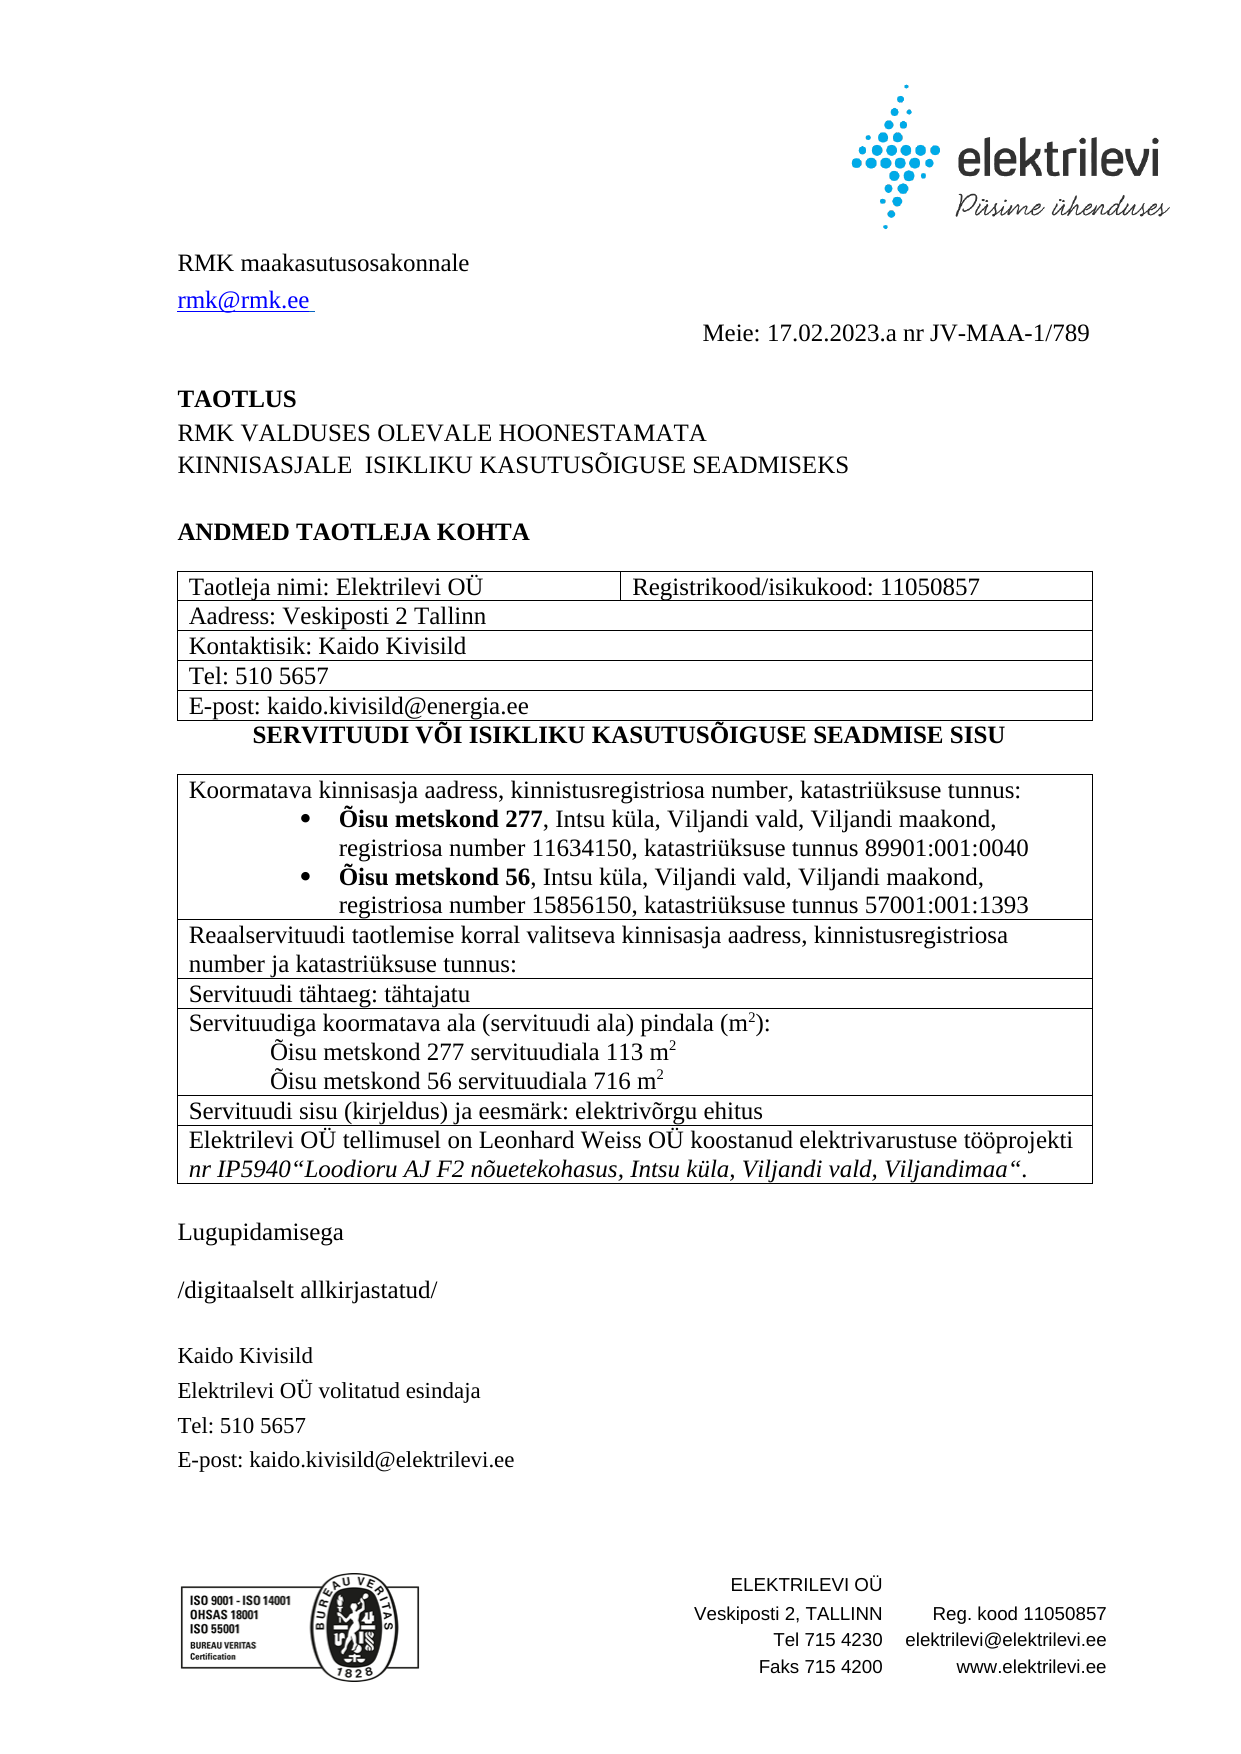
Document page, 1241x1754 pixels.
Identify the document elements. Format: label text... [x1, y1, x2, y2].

text KINNISASJALE ISIKLIKU KASUTUSÕIGUSE SEADMISEKS [177, 451, 1152, 479]
table_header Registrikood/isikukood: 11050857 [621, 572, 1092, 600]
text Elektrilevi OÜ volitatud esindaja [177, 1377, 1152, 1403]
text E-post: kaido.kivisild@elektrilevi.ee [177, 1446, 1152, 1473]
text TAOTLUS [177, 384, 1152, 413]
text Kaido Kivisild [177, 1342, 1152, 1369]
table_cell Aadress: Veskiposti 2 Tallinn [178, 601, 1092, 630]
table_cell Servituudi tähtaeg: tähtajatu [178, 979, 1092, 1007]
text RMK VALDUSES OLEVALE HOONESTAMATA [177, 418, 1152, 446]
table_header Taotleja nimi: Elektrilevi OÜ [178, 572, 620, 600]
picture [178, 1573, 422, 1682]
text Meie: 17.02.2023.a nr JV-MAA-1/789 [620, 318, 1134, 347]
table_cell Kontaktisik: Kaido Kivisild [178, 631, 1092, 660]
text RMK maakasutusosakonnale [162, 248, 1152, 277]
text /digitaalselt allkirjastatud/ [177, 1275, 1152, 1303]
text Lugupidamisega [177, 1217, 1152, 1246]
table_cell Servituudi sisu (kirjeldus) ja eesmärk: elektrivõrgu ehitus [178, 1096, 1092, 1124]
table_cell Reaalservituudi taotlemise korral valitseva kinnisasja aadress, kinnistusregistriosa number ja katastriüksuse tunnus: [178, 920, 1092, 978]
table_header Koormatava kinnisasja aadress, kinnistusregistriosa number, katastriüksuse tunnus: Õisu metskond 277, Intsu küla, Viljandi vald, Viljandi maakond, registriosa number 11634150, katastriüksuse tunnus 89901:001:0040 Õisu metskond 56, Intsu küla, Viljandi vald, Viljandi maakond, registriosa number 15856150, katastriüksuse tunnus 57001:001:1393 [178, 775, 1092, 919]
text ANDMED TAOTLEJA KOHTA [177, 517, 1152, 545]
table_cell Servituudiga koormatava ala (servituudi ala) pindala (m2): Õisu metskond 277 servituudiala 113 m2 Õisu metskond 56 servituudiala 716 m2 [178, 1009, 1092, 1095]
text SERVITUUDI VÕI ISIKLIKU KASUTUSÕIGUSE SEADMISE SISU [252, 721, 1152, 749]
picture [829, 62, 1191, 249]
table_cell E-post: kaido.kivisild@energia.ee [178, 691, 1092, 719]
text rmk@rmk.ee [177, 286, 1152, 314]
text Tel: 510 5657 [177, 1412, 1152, 1438]
table_cell Elektrilevi OÜ tellimusel on Leonhard Weiss OÜ koostanud elektrivarustuse tööprojekti nr IP5940“Loodioru AJ F2 nõuetekohasus, Intsu küla, Viljandi vald, Viljandimaa“. [178, 1126, 1092, 1183]
table_cell Tel: 510 5657 [178, 661, 1092, 690]
